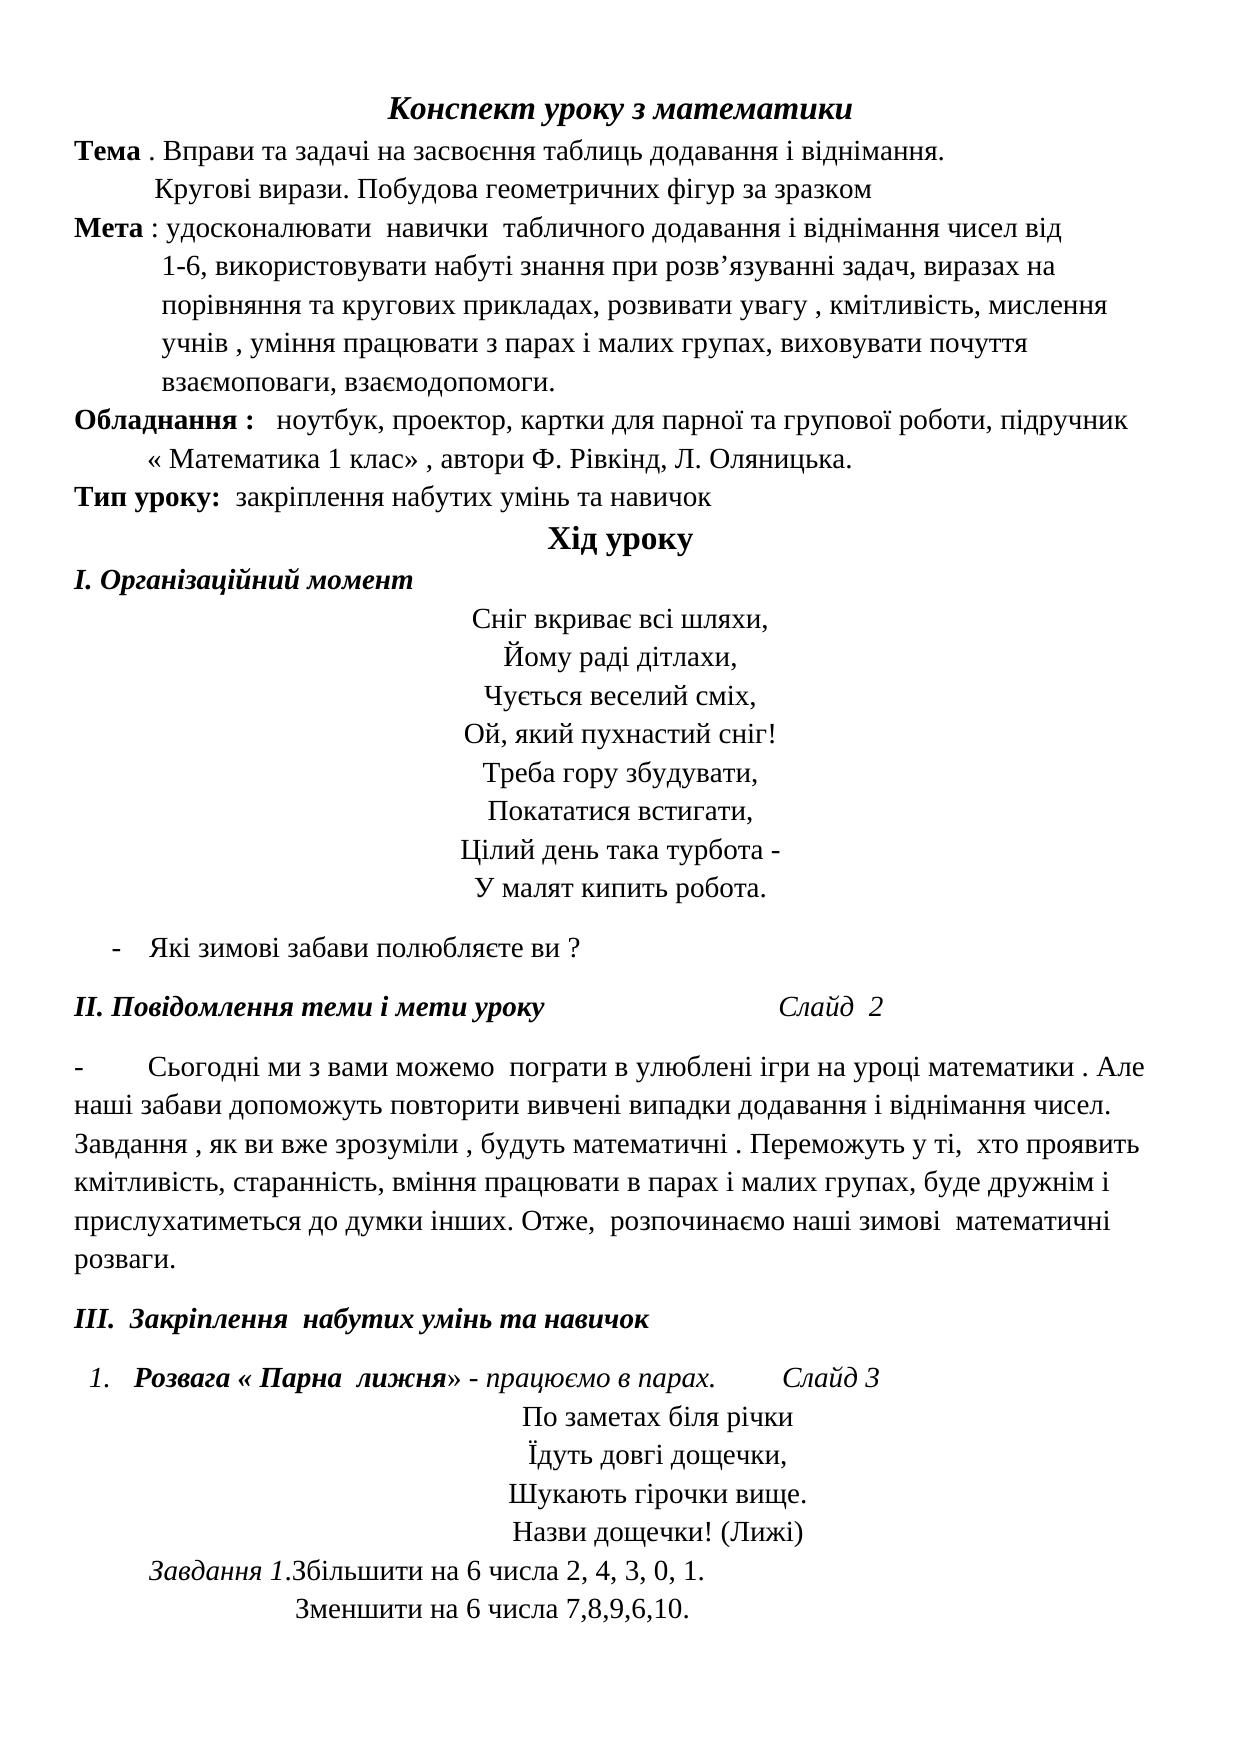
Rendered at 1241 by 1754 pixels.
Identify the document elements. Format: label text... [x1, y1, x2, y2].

list По заметах біля річки [149, 1399, 1167, 1432]
text Конспект уроку з математики [74, 89, 1167, 127]
text Мета : удосконалювати навички табличного додавання і віднімання чисел від [74, 210, 1167, 243]
list Шукають гірочки вище. [149, 1476, 1167, 1509]
text порівняння та кругових прикладах, розвивати увагу , кмітливість, мислення [74, 287, 1167, 320]
list Сьогодні ми з вами можемо пограти в улюблені ігри на уроці математики . Але наші забави допоможуть повторити вивчені випадки додавання і віднімання чисел. Завдання , як ви вже зрозуміли , будуть математичні . Переможуть у ті, хто проявить кмітливість, старанність, вміння працювати в парах і малих групах, буде дружнім і прислухатиметься до думки інших. Отже, розпочинаємо наші зимові математичні розваги. [74, 1049, 1167, 1275]
text Хід уроку [74, 518, 1167, 556]
text Ой, який пухнастий сніг! [74, 716, 1167, 750]
text Обладнання : ноутбук, проектор, картки для парної та групової роботи, підручник [74, 402, 1167, 436]
text І. Організаційний момент [74, 562, 1167, 596]
list Назви дощечки! (Лижі) [149, 1514, 1167, 1548]
text Треба гору збудувати, [74, 755, 1167, 788]
text Йому раді дітлахи, [74, 639, 1167, 673]
text Тип уроку: закріплення набутих умінь та навичок [74, 479, 1167, 513]
text Цілий день така турбота - [74, 832, 1167, 866]
list Які зимові забави полюбляєте ви ? [111, 930, 1167, 963]
text ІІ. Повідомлення теми і мети уроку Слайд 2 [74, 989, 1167, 1023]
list Зменшити на 6 числа 7,8,9,6,10. [149, 1591, 1167, 1625]
text взаємоповаги, взаємодопомоги. [74, 364, 1167, 397]
text Кругові вирази. Побудова геометричних фігур за зразком [74, 171, 1167, 205]
text 1-6, використовувати набуті знання при розв’язуванні задач, виразах на [74, 248, 1167, 282]
text Тема . Вправи та задачі на засвоєння таблиць додавання і віднімання. [74, 133, 1167, 166]
list Завдання 1.Збільшити на 6 числа 2, 4, 3, 0, 1. [149, 1553, 1167, 1586]
text учнів , уміння працювати з парах і малих групах, виховувати почуття [74, 325, 1167, 359]
list Розвага « Парна лижня» - працюємо в парах. Слайд 3 [89, 1360, 1167, 1394]
text « Математика 1 клас» , автори Ф. Рівкінд, Л. Оляницька. [74, 441, 1167, 474]
list Їдуть довгі дощечки, [149, 1437, 1167, 1471]
text ІІІ. Закріплення набутих умінь та навичок [74, 1301, 1167, 1334]
text Чується веселий сміх, [74, 678, 1167, 711]
text Сніг вкриває всі шляхи, [74, 601, 1167, 634]
text У малят кипить робота. [74, 871, 1167, 904]
text Покататися встигати, [74, 793, 1167, 827]
